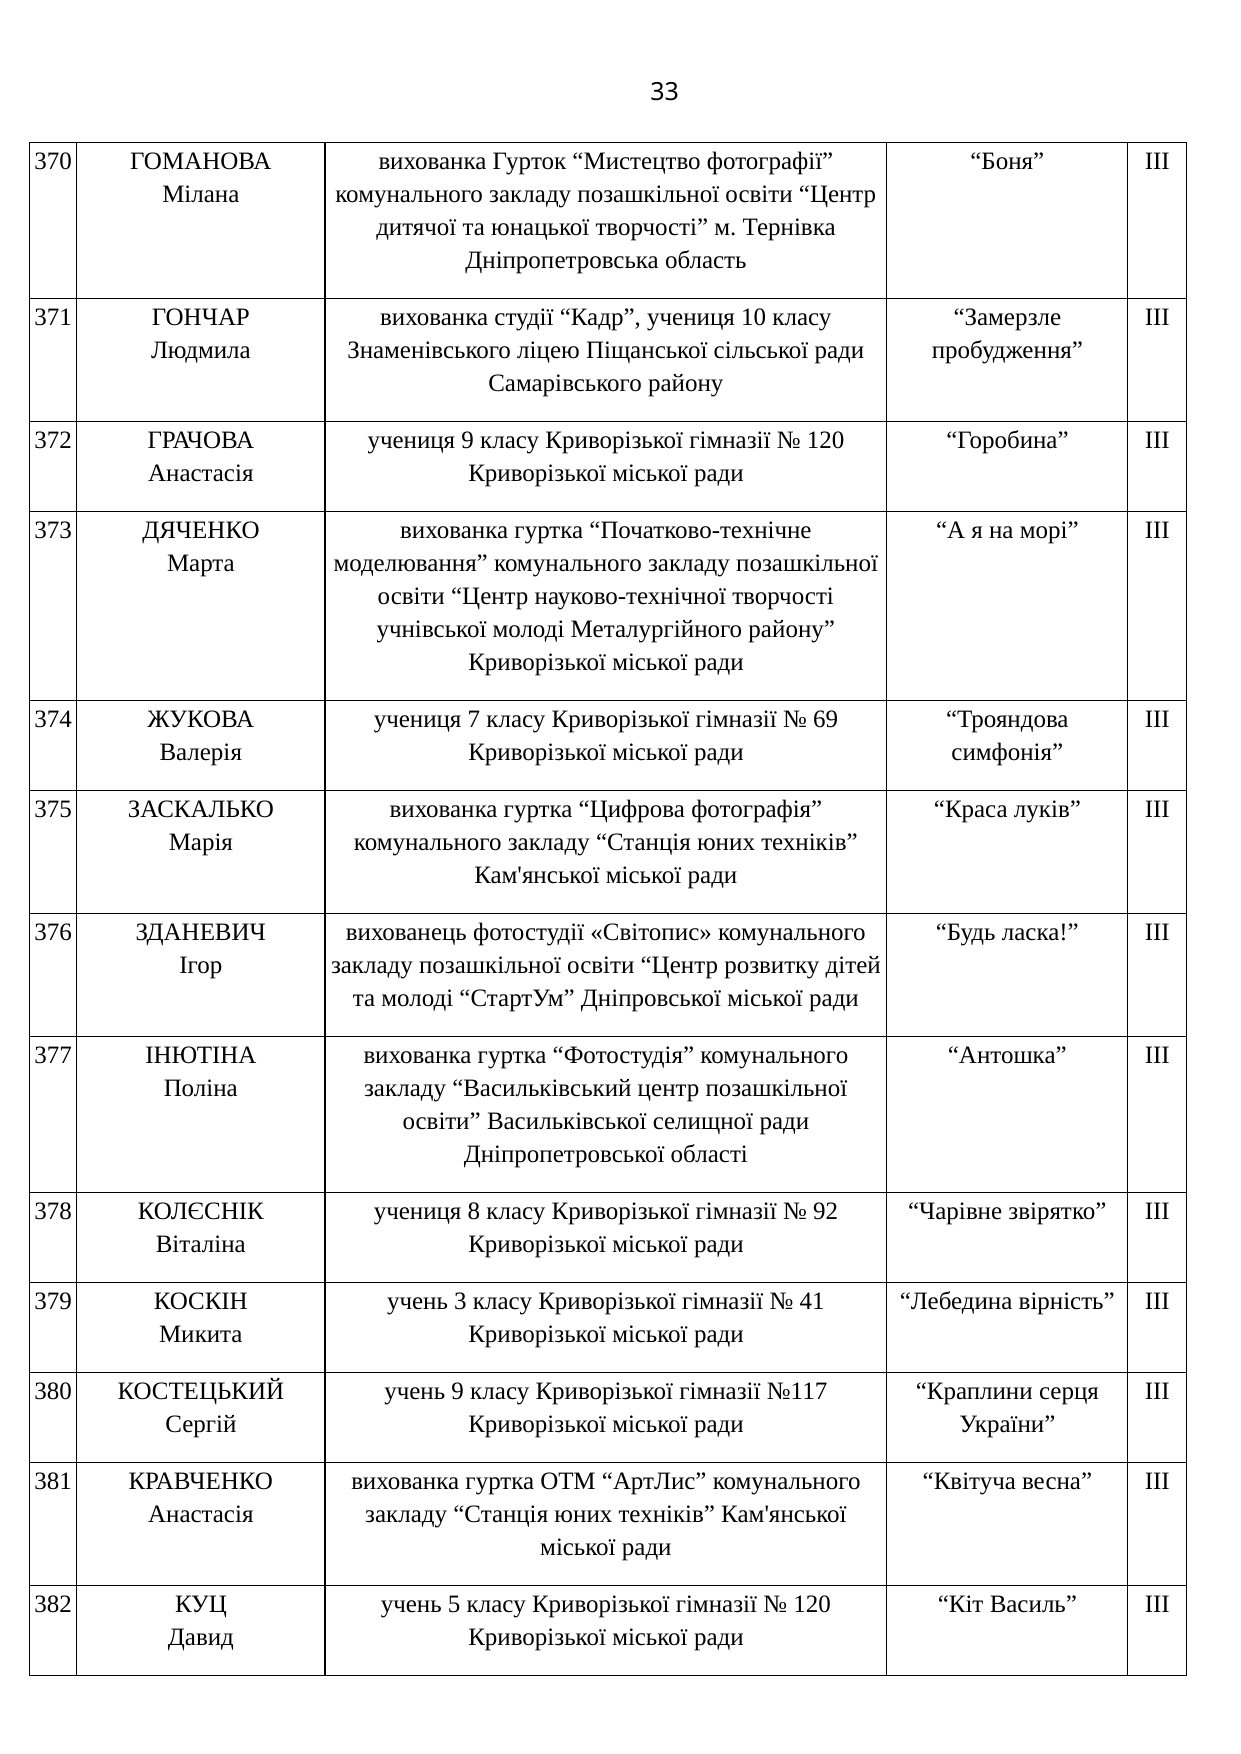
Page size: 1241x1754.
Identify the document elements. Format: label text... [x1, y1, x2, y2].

table_cell “Лебедина вірність” [887, 1283, 1127, 1372]
table_cell III [1128, 914, 1186, 1036]
table_cell “Будь ласка!” [887, 914, 1127, 1036]
table_cell вихованка гуртка “Фотостудія” комунального закладу “Васильківський центр позашкільної освіти” Васильківської селищної ради Дніпропетровської області [326, 1037, 886, 1192]
table_cell 378 [30, 1193, 76, 1282]
table_cell “Чарівне звірятко” [887, 1193, 1127, 1282]
table_cell III [1128, 1283, 1186, 1372]
table_cell ДЯЧЕНКО Марта [77, 512, 324, 700]
table_cell 381 [30, 1463, 76, 1585]
table_cell учениця 9 класу Криворізької гімназії № 120 Криворізької міської ради [326, 422, 886, 511]
table_cell 372 [30, 422, 76, 511]
table_cell КРАВЧЕНКО Анастасія [77, 1463, 324, 1585]
table_cell “Кіт Василь” [887, 1586, 1127, 1675]
table_cell 375 [30, 791, 76, 913]
table_cell ІНЮТІНА Поліна [77, 1037, 324, 1192]
table_cell III [1128, 1586, 1186, 1675]
table_cell 382 [30, 1586, 76, 1675]
table_cell вихованка гуртка ОТМ “АртЛис” комунального закладу “Станція юних техніків” Кам'янської міської ради [326, 1463, 886, 1585]
table_cell III [1128, 1037, 1186, 1192]
table_cell КОСКІН Микита [77, 1283, 324, 1372]
table_cell “Краплини серця України” [887, 1373, 1127, 1462]
table_cell учень 9 класу Криворізької гімназії №117 Криворізької міської ради [326, 1373, 886, 1462]
table_cell 377 [30, 1037, 76, 1192]
table_cell III [1128, 143, 1186, 298]
table_cell учениця 7 класу Криворізької гімназії № 69 Криворізької міської ради [326, 701, 886, 790]
table_cell “А я на морі” [887, 512, 1127, 700]
table_cell “Трояндова симфонія” [887, 701, 1127, 790]
table_cell 379 [30, 1283, 76, 1372]
table_cell “Замерзле пробудження” [887, 299, 1127, 421]
table_cell учениця 8 класу Криворізької гімназії № 92 Криворізької міської ради [326, 1193, 886, 1282]
table_cell учень 3 класу Криворізької гімназії № 41 Криворізької міської ради [326, 1283, 886, 1372]
table_cell вихованка Гурток “Мистецтво фотографії” комунального закладу позашкільної освіти “Центр дитячої та юнацької творчості” м. Тернівка Дніпропетровська область [326, 143, 886, 298]
table_cell “Краса луків” [887, 791, 1127, 913]
table_cell III [1128, 1193, 1186, 1282]
table_cell ГРАЧОВА Анастасія [77, 422, 324, 511]
table_cell вихованець фотостудії «Світопис» комунального закладу позашкільної освіти “Центр розвитку дітей та молоді “СтартУм” Дніпровської міської ради [326, 914, 886, 1036]
table_cell 380 [30, 1373, 76, 1462]
table_cell III [1128, 512, 1186, 700]
table_cell “Боня” [887, 143, 1127, 298]
table_cell КОСТЕЦЬКИЙ Сергій [77, 1373, 324, 1462]
table_cell вихованка гуртка “Початково-технічне моделювання” комунального закладу позашкільної освіти “Центр науково-технічної творчості учнівської молоді Металургійного району” Криворізької міської ради [326, 512, 886, 700]
table_cell ЗАСКАЛЬКО Марiя [77, 791, 324, 913]
table_cell “Квітуча весна” [887, 1463, 1127, 1585]
table_cell III [1128, 791, 1186, 913]
table_cell III [1128, 422, 1186, 511]
table_cell III [1128, 1373, 1186, 1462]
table_cell III [1128, 1463, 1186, 1585]
table_cell “Горобина” [887, 422, 1127, 511]
table_cell 374 [30, 701, 76, 790]
table_cell “Антошка” [887, 1037, 1127, 1192]
table_cell 376 [30, 914, 76, 1036]
table_cell III [1128, 701, 1186, 790]
table_cell III [1128, 299, 1186, 421]
table_cell ГОНЧАР Людмила [77, 299, 324, 421]
table_cell ЖУКОВА Валерія [77, 701, 324, 790]
table_cell вихованка гуртка “Цифрова фотографія” комунального закладу “Станція юних техніків” Кам'янської міської ради [326, 791, 886, 913]
table_cell 370 [30, 143, 76, 298]
table_cell ЗДАНЕВИЧ Ігор [77, 914, 324, 1036]
table_cell вихованка студії “Кадр”, учениця 10 класу Знаменівського ліцею Піщанської сільської ради Самарівського району [326, 299, 886, 421]
table_cell КОЛЄСНІК Віталіна [77, 1193, 324, 1282]
table_cell ГОМАНОВА Мілана [77, 143, 324, 298]
table_cell 373 [30, 512, 76, 700]
table_cell 371 [30, 299, 76, 421]
table_cell КУЦ Давид [77, 1586, 324, 1675]
table_cell учень 5 класу Криворізької гімназії № 120 Криворізької міської ради [326, 1586, 886, 1675]
